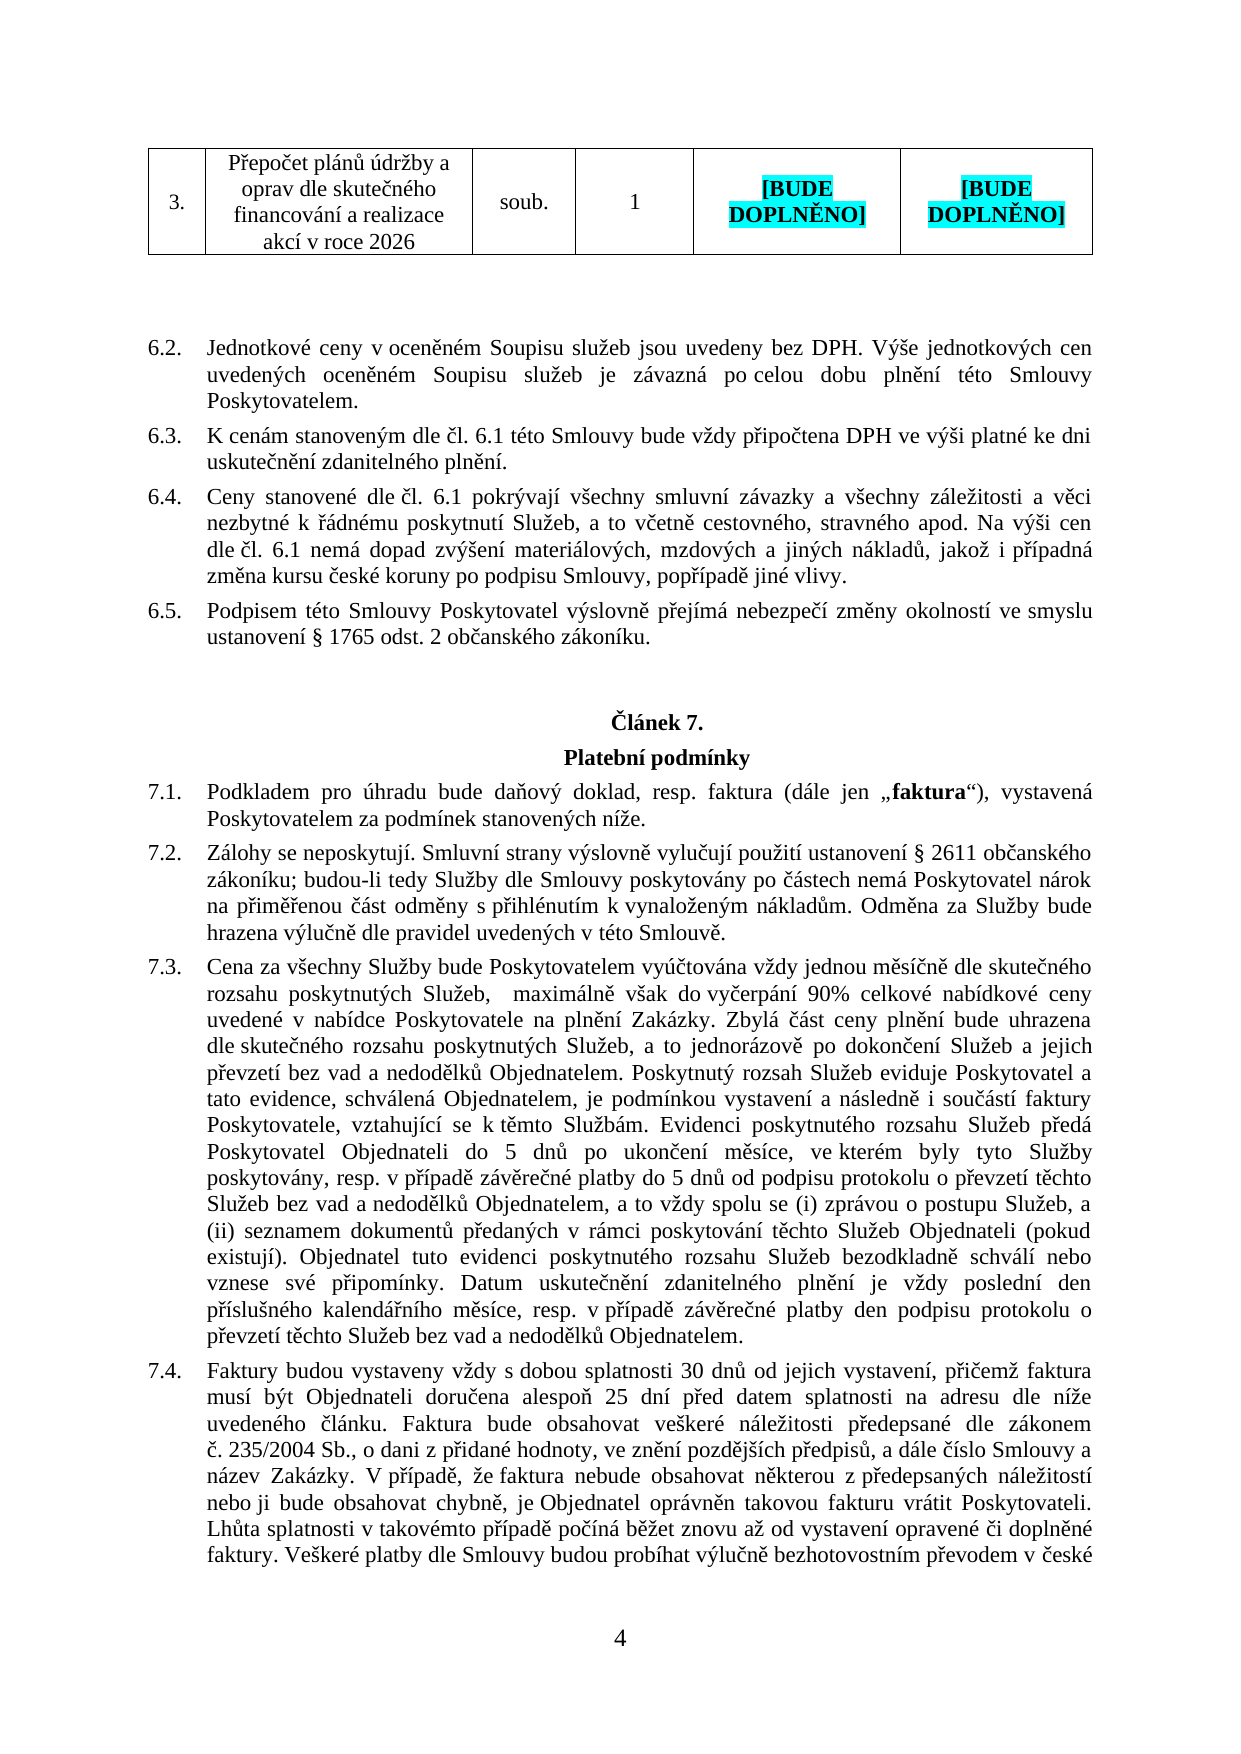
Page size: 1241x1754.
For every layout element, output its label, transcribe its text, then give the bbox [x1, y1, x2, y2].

text Podpisem této Smlouvy Poskytovatel výslovně přejímá nebezpečí změny okolností ve smyslu ustanovení § 1765 odst. 2 občanského zákoníku. [148, 597, 1093, 649]
table_cell [BUDE DOPLNĚNO] [901, 149, 1092, 254]
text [148, 1357, 1093, 1568]
text Platební podmínky [221, 744, 1093, 770]
text Cena za všechny Služby bude Poskytovatelem vyúčtována vždy jednou měsíčně dle skutečného rozsahu poskytnutých Služeb, maximálně však do vyčerpání 90% celkové nabídkové ceny uvedené v nabídce Poskytovatele na plnění Zakázky. Zbylá část ceny plnění bude uhrazena dle skutečného rozsahu poskytnutých Služeb, a to jednorázově po dokončení Služeb a jejich převzetí bez vad a nedodělků Objednatelem. Poskytnutý rozsah Služeb eviduje Poskytovatel a tato evidence, schválená Objednatelem, je podmínkou vystavení a následně i součástí faktury Poskytovatele, vztahující se k těmto Službám. Evidenci poskytnutého rozsahu Služeb předá Poskytovatel Objednateli do 5 dnů po ukončení měsíce, ve kterém byly tyto Služby poskytovány, resp. v případě závěrečné platby do 5 dnů od podpisu protokolu o převzetí těchto Služeb bez vad a nedodělků Objednatelem, a to vždy spolu se (i) zprávou o postupu Služeb, a (ii) seznamem dokumentů předaných v rámci poskytování těchto Služeb Objednateli (pokud existují). Objednatel tuto evidenci poskytnutého rozsahu Služeb bezodkladně schválí nebo vznese své připomínky. Datum uskutečnění zdanitelného plnění je vždy poslední den příslušného kalendářního měsíce, resp. v případě závěrečné platby den podpisu protokolu o převzetí těchto Služeb bez vad a nedodělků Objednatelem. [148, 953, 1093, 1348]
table_cell 3. [149, 149, 205, 254]
text Zálohy se neposkytují. Smluvní strany výslovně vylučují použití ustanovení § 2611 občanského zákoníku; budou-li tedy Služby dle Smlouvy poskytovány po částech nemá Poskytovatel nárok na přiměřenou část odměny s přihlénutím k vynaloženým nákladům. Odměna za Služby bude hrazena výlučně dle pravidel uvedených v této Smlouvě. [148, 839, 1093, 945]
text Ceny stanovené dle čl. 6.1 pokrývají všechny smluvní závazky a všechny záležitosti a věci nezbytné k řádnému poskytnutí Služeb, a to včetně cestovného, stravného apod. Na výši cen dle čl. 6.1 nemá dopad zvýšení materiálových, mzdových a jiných nákladů, jakož i případná změna kursu české koruny po podpisu Smlouvy, popřípadě jiné vlivy. [148, 483, 1093, 588]
list Jednotkové ceny v oceněném Soupisu služeb jsou uvedeny bez DPH. Výše jednotkových cen uvedených oceněném Soupisu služeb je závazná po celou dobu plnění této Smlouvy Poskytovatelem. [148, 334, 1093, 413]
table_cell [BUDE DOPLNĚNO] [694, 149, 900, 254]
table_cell soub. [473, 149, 575, 254]
table_cell Přepočet plánů údržby a oprav dle skutečného financování a realizace akcí v roce 2026 [206, 149, 472, 254]
list Podkladem pro úhradu bude daňový doklad, resp. faktura (dále jen „faktura“), vystavená Poskytovatelem za podmínek stanovených níže. [148, 778, 1093, 831]
table_cell 1 [576, 149, 693, 254]
text K cenám stanoveným dle čl. 6.1 této Smlouvy bude vždy připočtena DPH ve výši platné ke dni uskutečnění zdanitelného plnění. [148, 422, 1093, 474]
